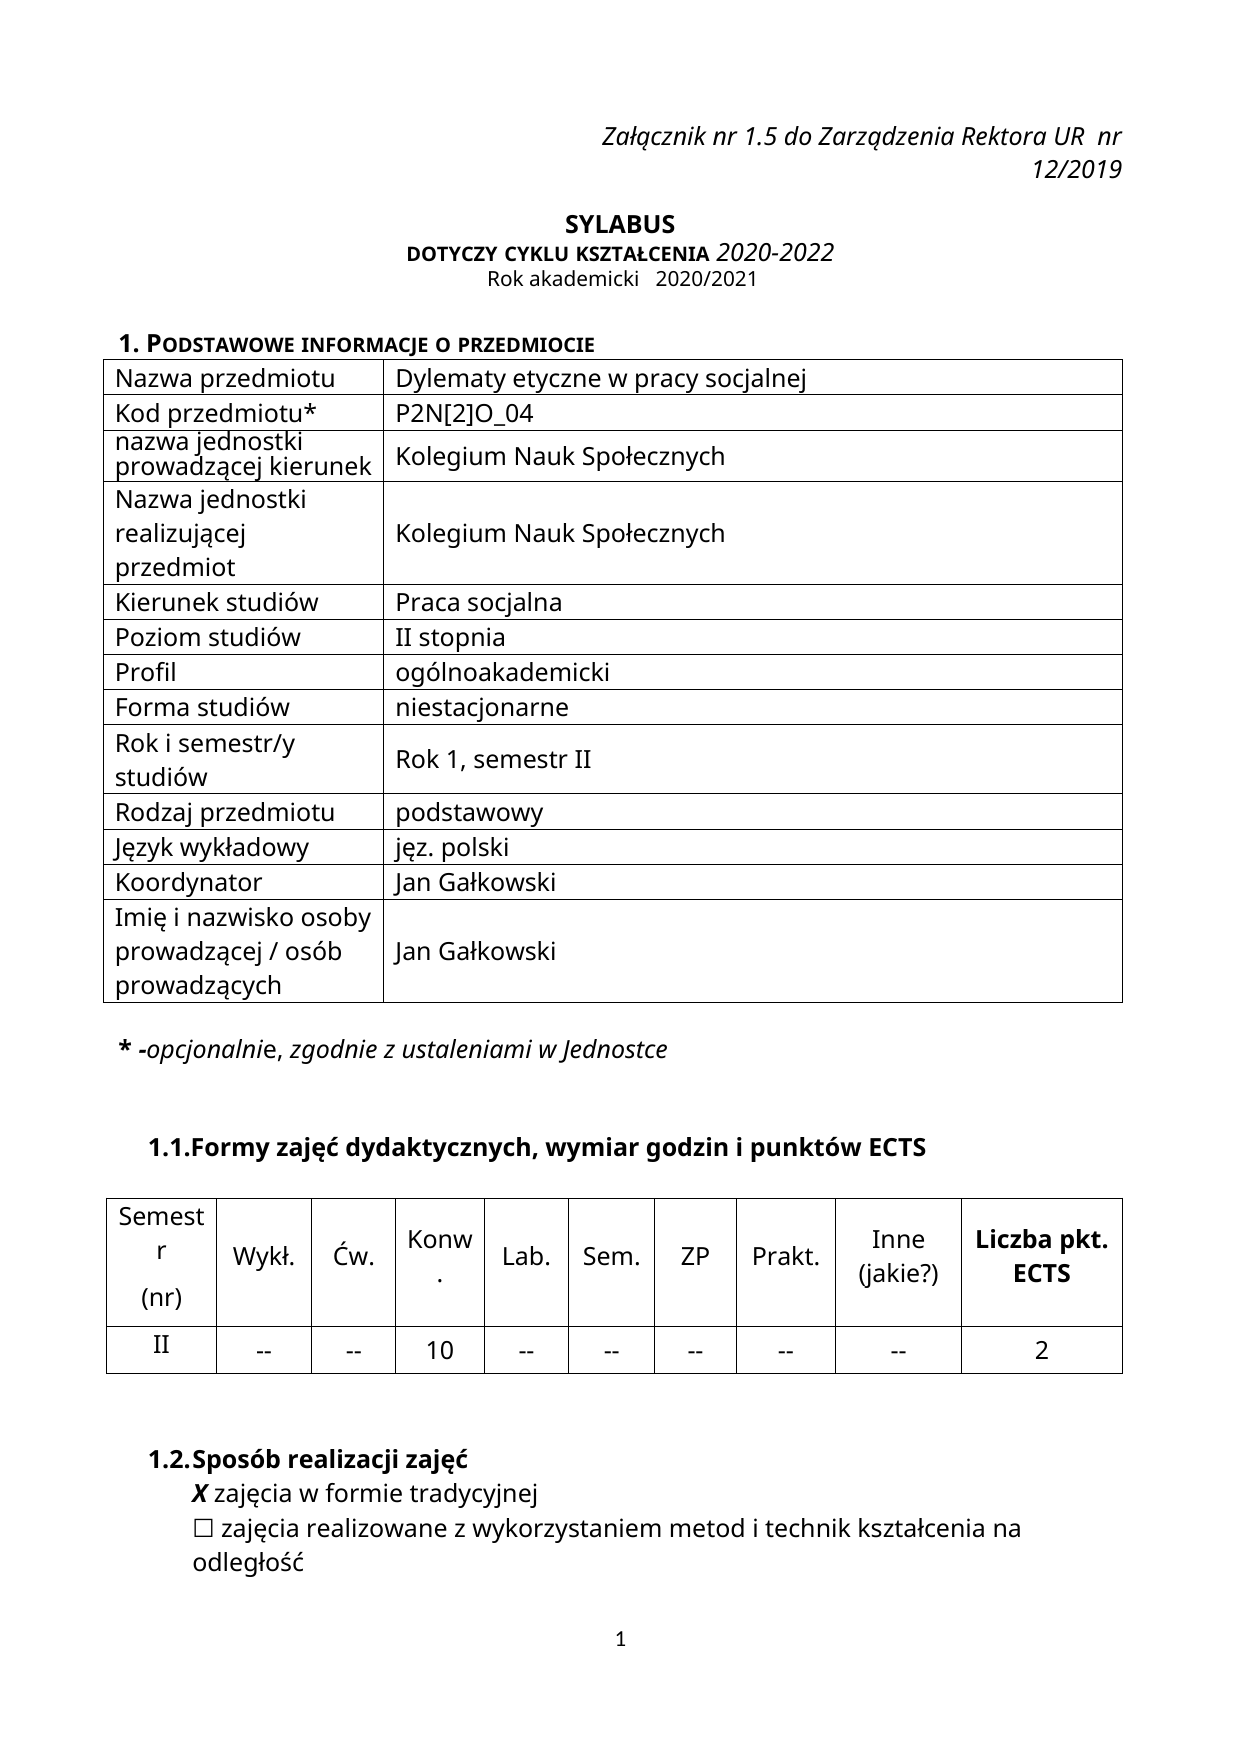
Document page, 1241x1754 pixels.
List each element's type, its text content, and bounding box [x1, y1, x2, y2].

table_cell Praca socjalna [384, 585, 1122, 619]
table_cell -- [655, 1327, 736, 1373]
table_header ZP [655, 1199, 736, 1326]
text SYLABUS [118, 207, 1122, 241]
table_cell Forma studiów [104, 690, 383, 724]
table_cell Kolegium Nauk Społecznych [384, 431, 1122, 481]
table_cell -- [569, 1327, 654, 1373]
table_cell Rok 1, semestr II [384, 725, 1122, 793]
table_cell -- [217, 1327, 311, 1373]
table_cell Rodzaj przedmiotu [104, 794, 383, 828]
table_header Semestr (nr) [107, 1199, 216, 1326]
table_header Prakt. [737, 1199, 835, 1326]
table_cell Imię i nazwisko osoby prowadzącej / osób prowadzących [104, 900, 383, 1002]
text 1.2. Sposób realizacji zajęć [148, 1442, 1122, 1476]
table_cell podstawowy [384, 794, 1122, 828]
table_cell Poziom studiów [104, 620, 383, 654]
table_cell niestacjonarne [384, 690, 1122, 724]
table_cell II stopnia [384, 620, 1122, 654]
table_header Lab. [485, 1199, 568, 1326]
table_cell II [107, 1327, 216, 1373]
table_cell Kolegium Nauk Społecznych [384, 482, 1122, 584]
table_header Sem. [569, 1199, 654, 1326]
table_cell Język wykładowy [104, 830, 383, 863]
text ☐ zajęcia realizowane z wykorzystaniem metod i technik kształcenia na odległość [192, 1510, 1122, 1578]
table_header Wykł. [217, 1199, 311, 1326]
table_header Dylematy etyczne w pracy socjalnej [384, 360, 1122, 394]
table_cell 2 [962, 1327, 1122, 1373]
text X zajęcia w formie tradycyjnej [192, 1476, 1122, 1510]
table_cell nazwa jednostki prowadzącej kierunek [104, 431, 383, 481]
table_cell Kierunek studiów [104, 585, 383, 619]
table_cell Jan Gałkowski [384, 865, 1122, 899]
table_cell ogólnoakademicki [384, 655, 1122, 689]
text dotyczy cyklu kształcenia 2020-2022 [118, 241, 1122, 266]
table_cell jęz. polski [384, 830, 1122, 863]
text Rok akademicki 2020/2021 [118, 266, 1122, 291]
table_cell -- [737, 1327, 835, 1373]
table_header Ćw. [312, 1199, 395, 1326]
table_cell Rok i semestr/y studiów [104, 725, 383, 793]
table_cell Profil [104, 655, 383, 689]
text 1.1.Formy zajęć dydaktycznych, wymiar godzin i punktów ECTS [148, 1129, 1122, 1163]
table_cell Koordynator [104, 865, 383, 899]
text * -opcjonalnie, zgodnie z ustaleniami w Jednostce [118, 1032, 1122, 1066]
table_cell Nazwa jednostki realizującej przedmiot [104, 482, 383, 584]
table_cell -- [485, 1327, 568, 1373]
table_cell -- [836, 1327, 961, 1373]
table_header Konw. [396, 1199, 484, 1326]
table_cell -- [312, 1327, 395, 1373]
table_header Nazwa przedmiotu [104, 360, 383, 394]
table_cell Kod przedmiotu* [104, 395, 383, 429]
table_cell Jan Gałkowski [384, 900, 1122, 1002]
table_header Liczba pkt. ECTS [962, 1199, 1122, 1326]
table_header Inne (jakie?) [836, 1199, 961, 1326]
table_cell 10 [396, 1327, 484, 1373]
table_cell P2N[2]O_04 [384, 395, 1122, 429]
text Załącznik nr 1.5 do Zarządzenia Rektora UR nr 12/2019 [118, 118, 1122, 186]
text 1. Podstawowe informacje o przedmiocie [118, 325, 1122, 359]
